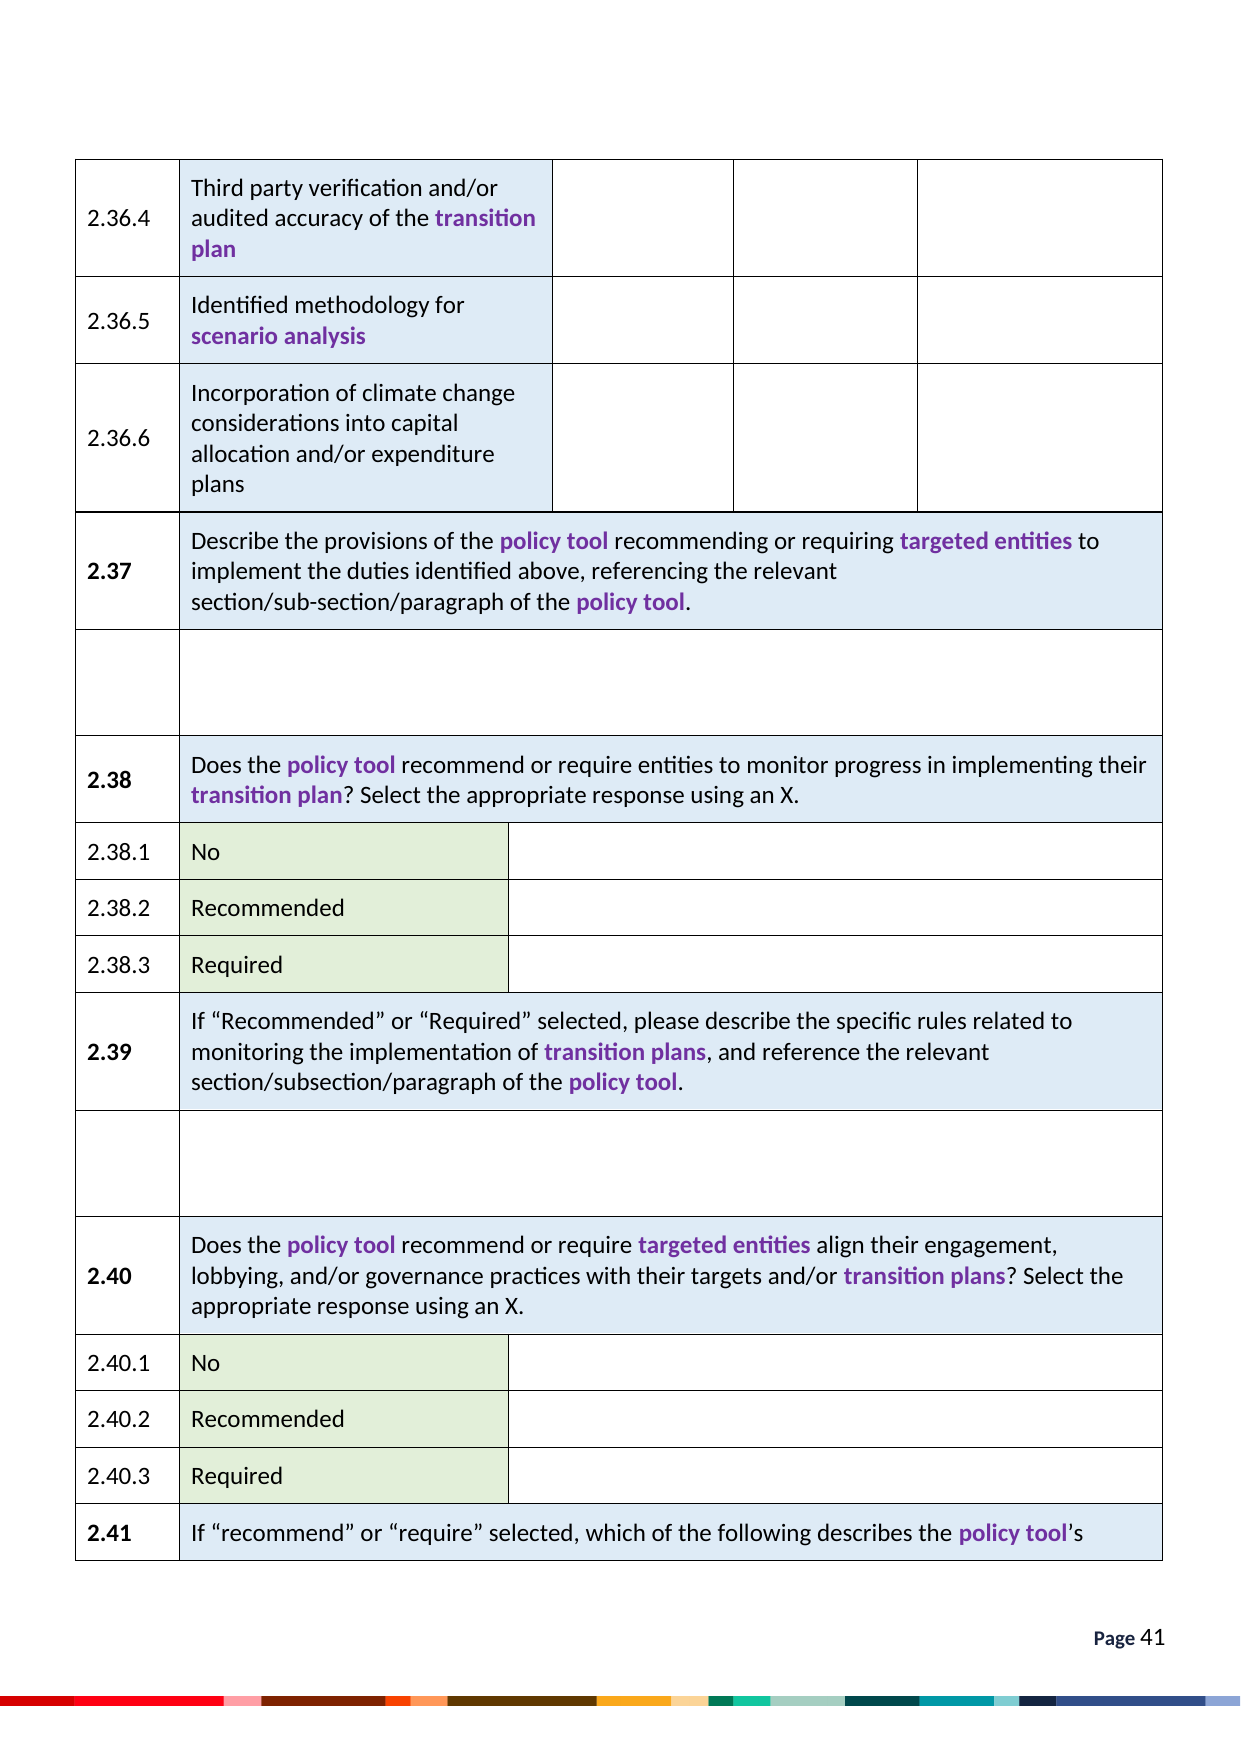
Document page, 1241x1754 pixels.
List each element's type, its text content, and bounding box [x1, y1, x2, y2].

table_cell [734, 160, 917, 276]
table_cell 2.39 [76, 993, 179, 1109]
table_cell 2.36.6 [76, 364, 179, 511]
table_cell [180, 630, 1162, 735]
table_cell Required [180, 1448, 508, 1503]
picture [0, 1696, 1241, 1706]
table_cell Does the policy tool recommend or require targeted entities align their engagement, lobbying, and/or governance practices with their targets and/or transition plans? Select the appropriate response using an X. [180, 1217, 1162, 1333]
table_cell 2.40.1 [76, 1335, 179, 1390]
table_cell 2.38 [76, 736, 179, 822]
table_cell 2.41 [76, 1504, 179, 1560]
table_cell Does the policy tool recommend or require entities to monitor progress in implementing their transition plan? Select the appropriate response using an X. [180, 736, 1162, 822]
table_cell 2.40 [76, 1217, 179, 1333]
table_cell Describe the provisions of the policy tool recommending or requiring targeted entities to implement the duties identified above, referencing the relevant section/sub-section/paragraph of the policy tool. [180, 513, 1162, 629]
table_cell [918, 160, 1162, 276]
table_cell 2.36.4 [76, 160, 179, 276]
table_cell Recommended [180, 880, 508, 935]
table_cell 2.38.1 [76, 823, 179, 879]
table_cell 2.38.2 [76, 880, 179, 935]
table_cell No [180, 1335, 508, 1390]
table_cell [918, 364, 1162, 511]
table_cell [180, 1504, 1162, 1560]
table_cell Identified methodology for scenario analysis [180, 277, 552, 363]
table_cell [76, 630, 179, 735]
table_cell [734, 277, 917, 363]
table_cell [509, 880, 1162, 935]
table_cell 2.38.3 [76, 936, 179, 992]
table_cell [509, 1335, 1162, 1390]
table_cell 2.40.2 [76, 1391, 179, 1447]
table_cell [918, 277, 1162, 363]
table_cell [509, 1448, 1162, 1503]
table_cell 2.40.3 [76, 1448, 179, 1503]
table_cell [734, 364, 917, 511]
table_cell Incorporation of climate change considerations into capital allocation and/or expenditure plans [180, 364, 552, 511]
table_cell [509, 1391, 1162, 1447]
table_cell [553, 160, 733, 276]
table_cell Recommended [180, 1391, 508, 1447]
table_cell [76, 1111, 179, 1216]
table_cell [553, 277, 733, 363]
table_cell If “Recommended” or “Required” selected, please describe the specific rules related to monitoring the implementation of transition plans, and reference the relevant section/subsection/paragraph of the policy tool. [180, 993, 1162, 1109]
table_cell [509, 823, 1162, 879]
table_cell [553, 364, 733, 511]
table_cell 2.36.5 [76, 277, 179, 363]
table_cell [509, 936, 1162, 992]
table_cell No [180, 823, 508, 879]
table_cell [180, 1111, 1162, 1216]
table_cell Required [180, 936, 508, 992]
table_cell 2.37 [76, 513, 179, 629]
table_cell Third party verification and/or audited accuracy of the transition plan [180, 160, 552, 276]
